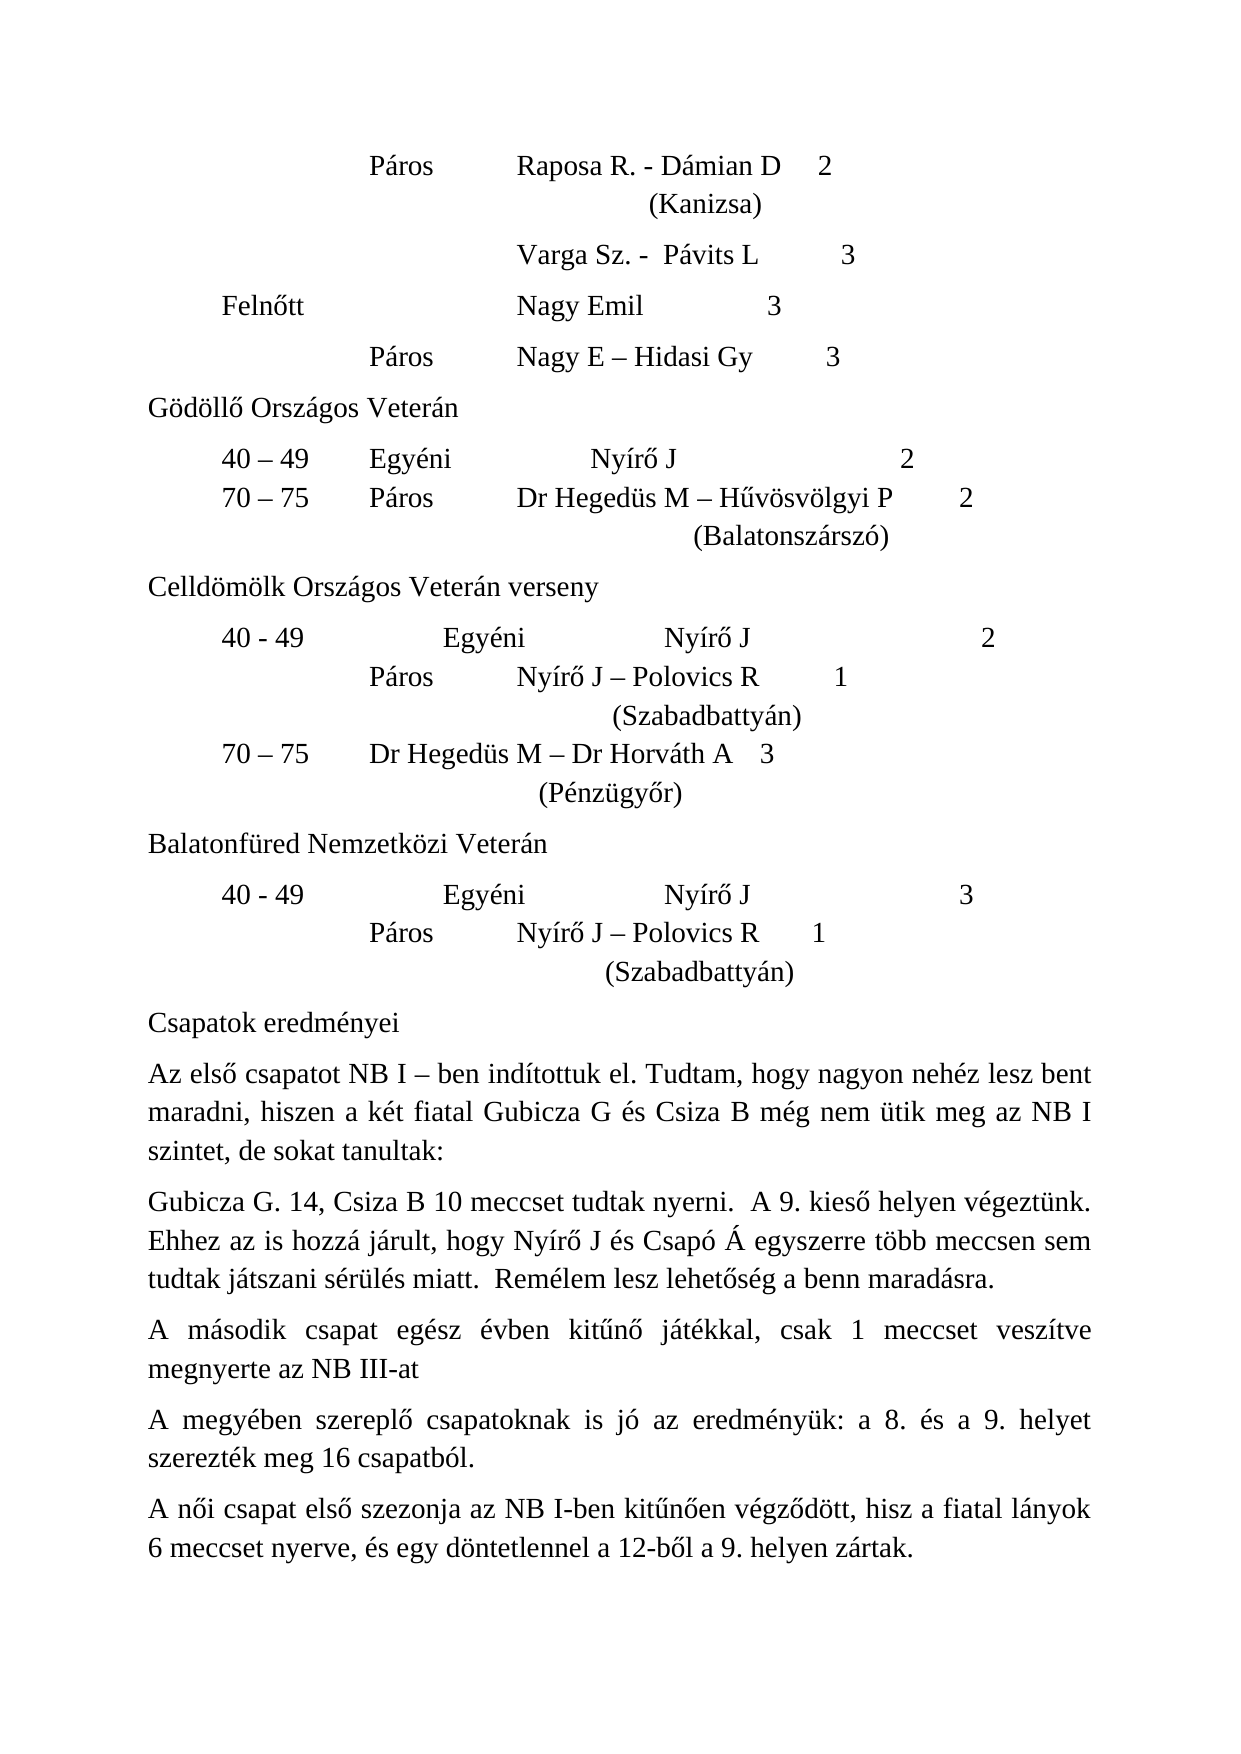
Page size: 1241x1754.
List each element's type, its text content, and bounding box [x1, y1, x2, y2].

text 40 - 49 Egyéni Nyírő J 2 [148, 621, 1093, 654]
text Gubicza G. 14, Csiza B 10 meccset tudtak nyerni. A 9. kieső helyen végeztünk. Ehhez az is hozzá járult, hogy Nyírő J és Csapó Á egyszerre több meccsen sem tudtak játszani sérülés miatt. Remélem lesz lehetőség a benn maradásra. [148, 1184, 1093, 1295]
text Páros Nagy E – Hidasi Gy 3 [148, 339, 1093, 373]
text Páros Nyírő J – Polovics R 1 [148, 659, 1093, 693]
text Balatonfüred Nemzetközi Veterán [148, 826, 1093, 859]
text A második csapat egész évben kitűnő játékkal, csak 1 meccset veszítve megnyerte az NB III-at [148, 1312, 1093, 1384]
text Az első csapatot NB I – ben indítottuk el. Tudtam, hogy nagyon nehéz lesz bent maradni, hiszen a két fiatal Gubicza G és Csiza B még nem ütik meg az NB I szintet, de sokat tanultak: [148, 1056, 1093, 1167]
text (Szabadbattyán) [148, 698, 1093, 731]
text Felnőtt Nagy Emil 3 [148, 288, 1093, 322]
text Celldömölk Országos Veterán verseny [148, 569, 1093, 603]
text A megyében szereplő csapatoknak is jó az eredményük: a 8. és a 9. helyet szerezték meg 16 csapatból. [148, 1402, 1093, 1474]
text (Szabadbattyán) [148, 954, 1093, 987]
text 40 - 49 Egyéni Nyírő J 3 [148, 877, 1093, 910]
text 70 – 75 Páros Dr Hegedüs M – Hűvösvölgyi P 2 [148, 480, 1093, 513]
text Páros Raposa R. - Dámian D 2 [148, 148, 1093, 181]
text (Pénzügyőr) [148, 775, 1093, 808]
text Varga Sz. - Pávits L 3 [148, 237, 1093, 271]
text A női csapat első szezonja az NB I-ben kitűnően végződött, hisz a fiatal lányok 6 meccset nyerve, és egy döntetlennel a 12-ből a 9. helyen zártak. [148, 1491, 1093, 1563]
text 70 – 75 Dr Hegedüs M – Dr Horváth A 3 [148, 736, 1093, 770]
text 40 – 49 Egyéni Nyírő J 2 [148, 441, 1093, 475]
text (Balatonszárszó) [148, 518, 1093, 552]
text Páros Nyírő J – Polovics R 1 [148, 915, 1093, 949]
text Gödöllő Országos Veterán [148, 390, 1093, 424]
text Csapatok eredményei [148, 1005, 1093, 1038]
text (Kanizsa) [148, 186, 1093, 220]
